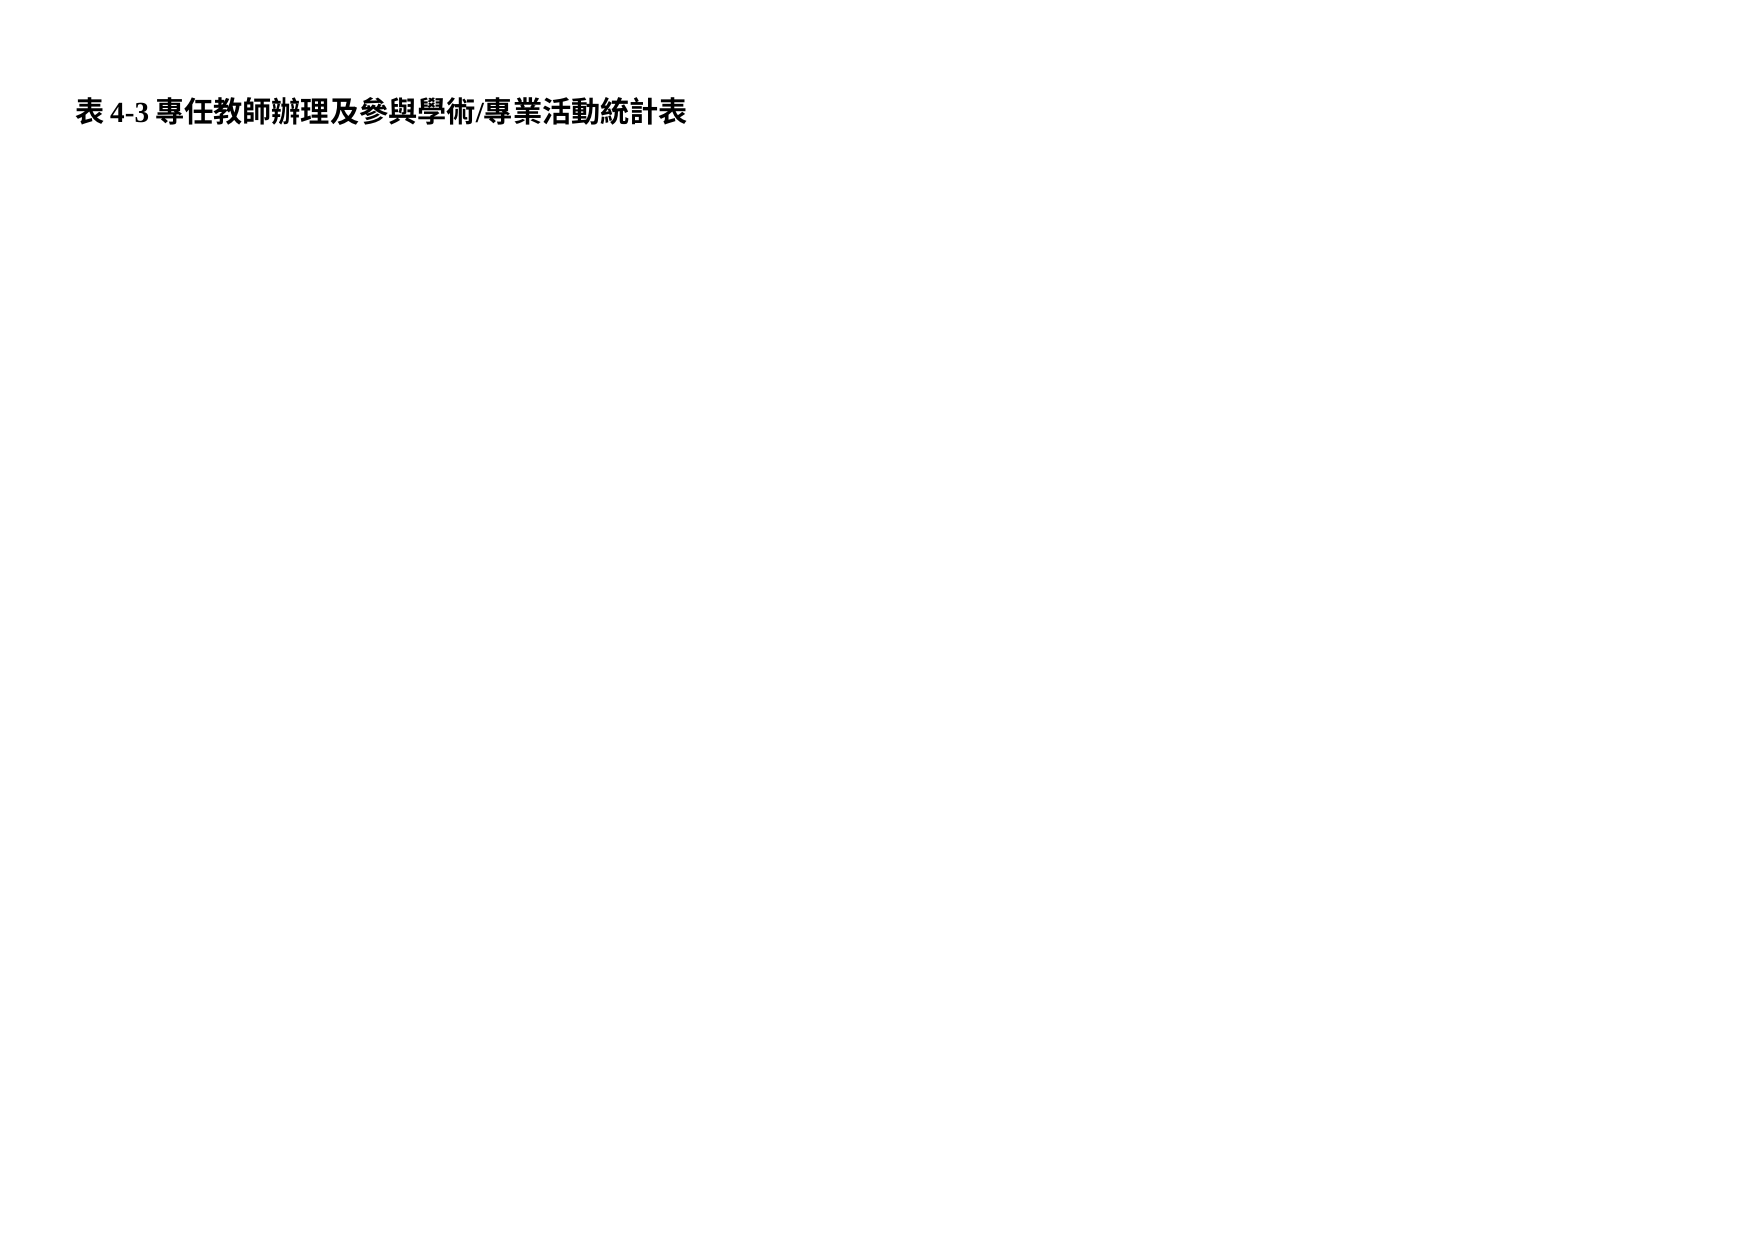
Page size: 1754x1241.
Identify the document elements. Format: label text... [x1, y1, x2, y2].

text 表4-3專任教師辦理及參與學術/專業活動統計表 [75, 88, 1679, 131]
